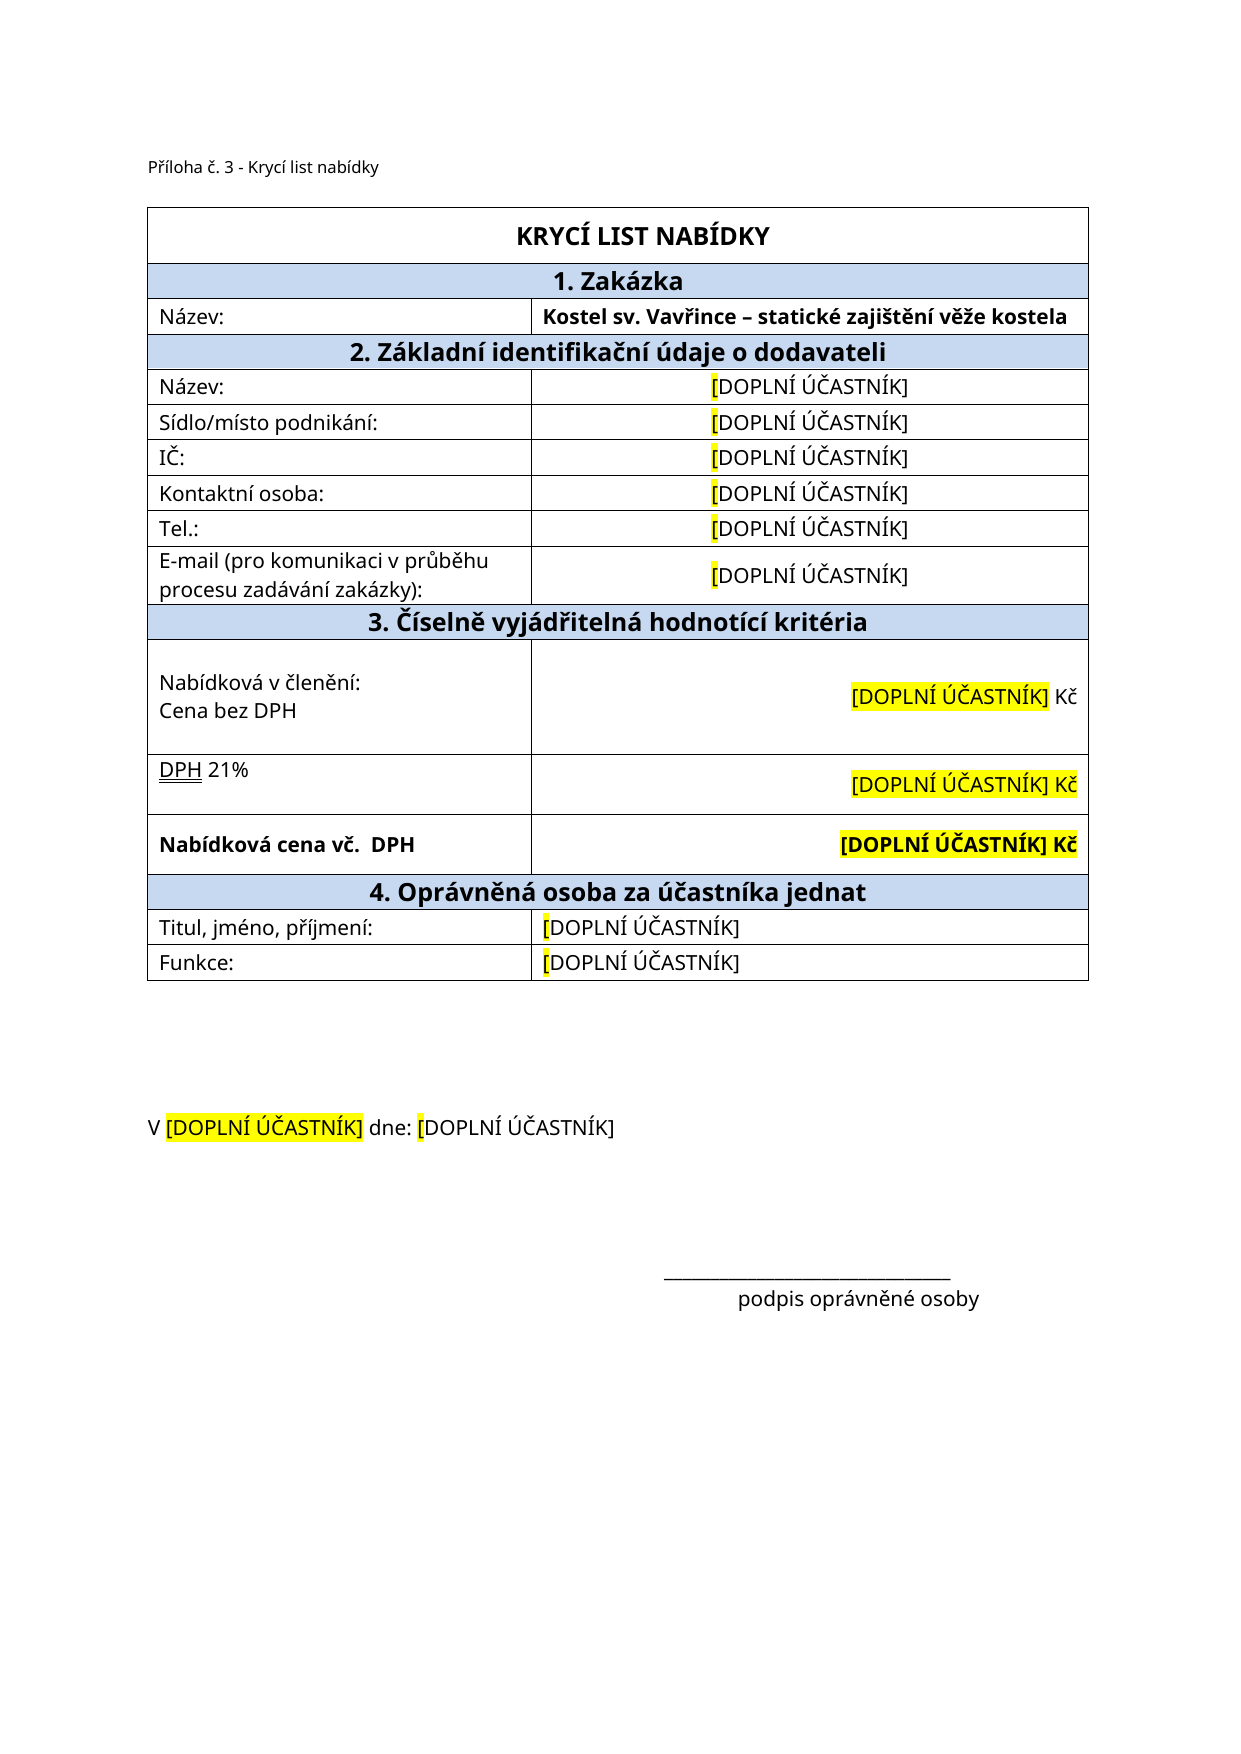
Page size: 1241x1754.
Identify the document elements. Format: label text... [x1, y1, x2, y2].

table_cell Funkce: [148, 945, 531, 979]
text V dne: [148, 1113, 166, 1142]
text V dne: [363, 1113, 417, 1142]
table_cell 3. Číselně vyjádřitelná hodnotící kritéria [148, 605, 1088, 639]
table_cell [532, 440, 1088, 475]
table_cell Název: [148, 370, 531, 404]
table_cell Kč [532, 815, 1088, 874]
table_cell IČ: [148, 440, 531, 475]
text V dne: [424, 1113, 1092, 1142]
table_cell Kostel sv. Vavřince – statické zajištění věže kostela [532, 299, 1088, 333]
table_cell [532, 910, 1088, 944]
table_cell [532, 405, 1088, 439]
table_cell Tel.: [148, 511, 531, 546]
table_cell 4. Oprávněná osoba za účastníka jednat [148, 875, 1088, 909]
table_cell 1. Zakázka [148, 264, 1088, 298]
table_cell Název: [148, 299, 531, 333]
table_cell [532, 370, 1088, 404]
table_cell Kč [532, 640, 1088, 753]
table_cell Titul, jméno, příjmení: [148, 910, 531, 944]
table_cell Sídlo/místo podnikání: [148, 405, 531, 439]
table_cell Kontaktní osoba: [148, 476, 531, 510]
table_cell [532, 945, 1088, 979]
table_header KRYCÍ LIST NABÍDKY [148, 208, 1088, 263]
table_cell [532, 547, 1088, 603]
table_cell Kč [532, 755, 1088, 813]
table_cell Nabídková cena vč. DPH [148, 815, 531, 874]
table_cell [532, 511, 1088, 546]
table_cell Nabídková v členění: Cena bez DPH [148, 640, 531, 753]
table_cell E-mail (pro komunikaci v průběhu procesu zadávání zakázky): [148, 547, 531, 603]
text _______________________________ [148, 1255, 1092, 1284]
text podpis oprávněné osoby [148, 1284, 1092, 1312]
table_cell [532, 476, 1088, 510]
table_cell DPH 21% [148, 755, 531, 813]
table_cell 2. Základní identifikační údaje o dodavateli [148, 335, 1088, 368]
